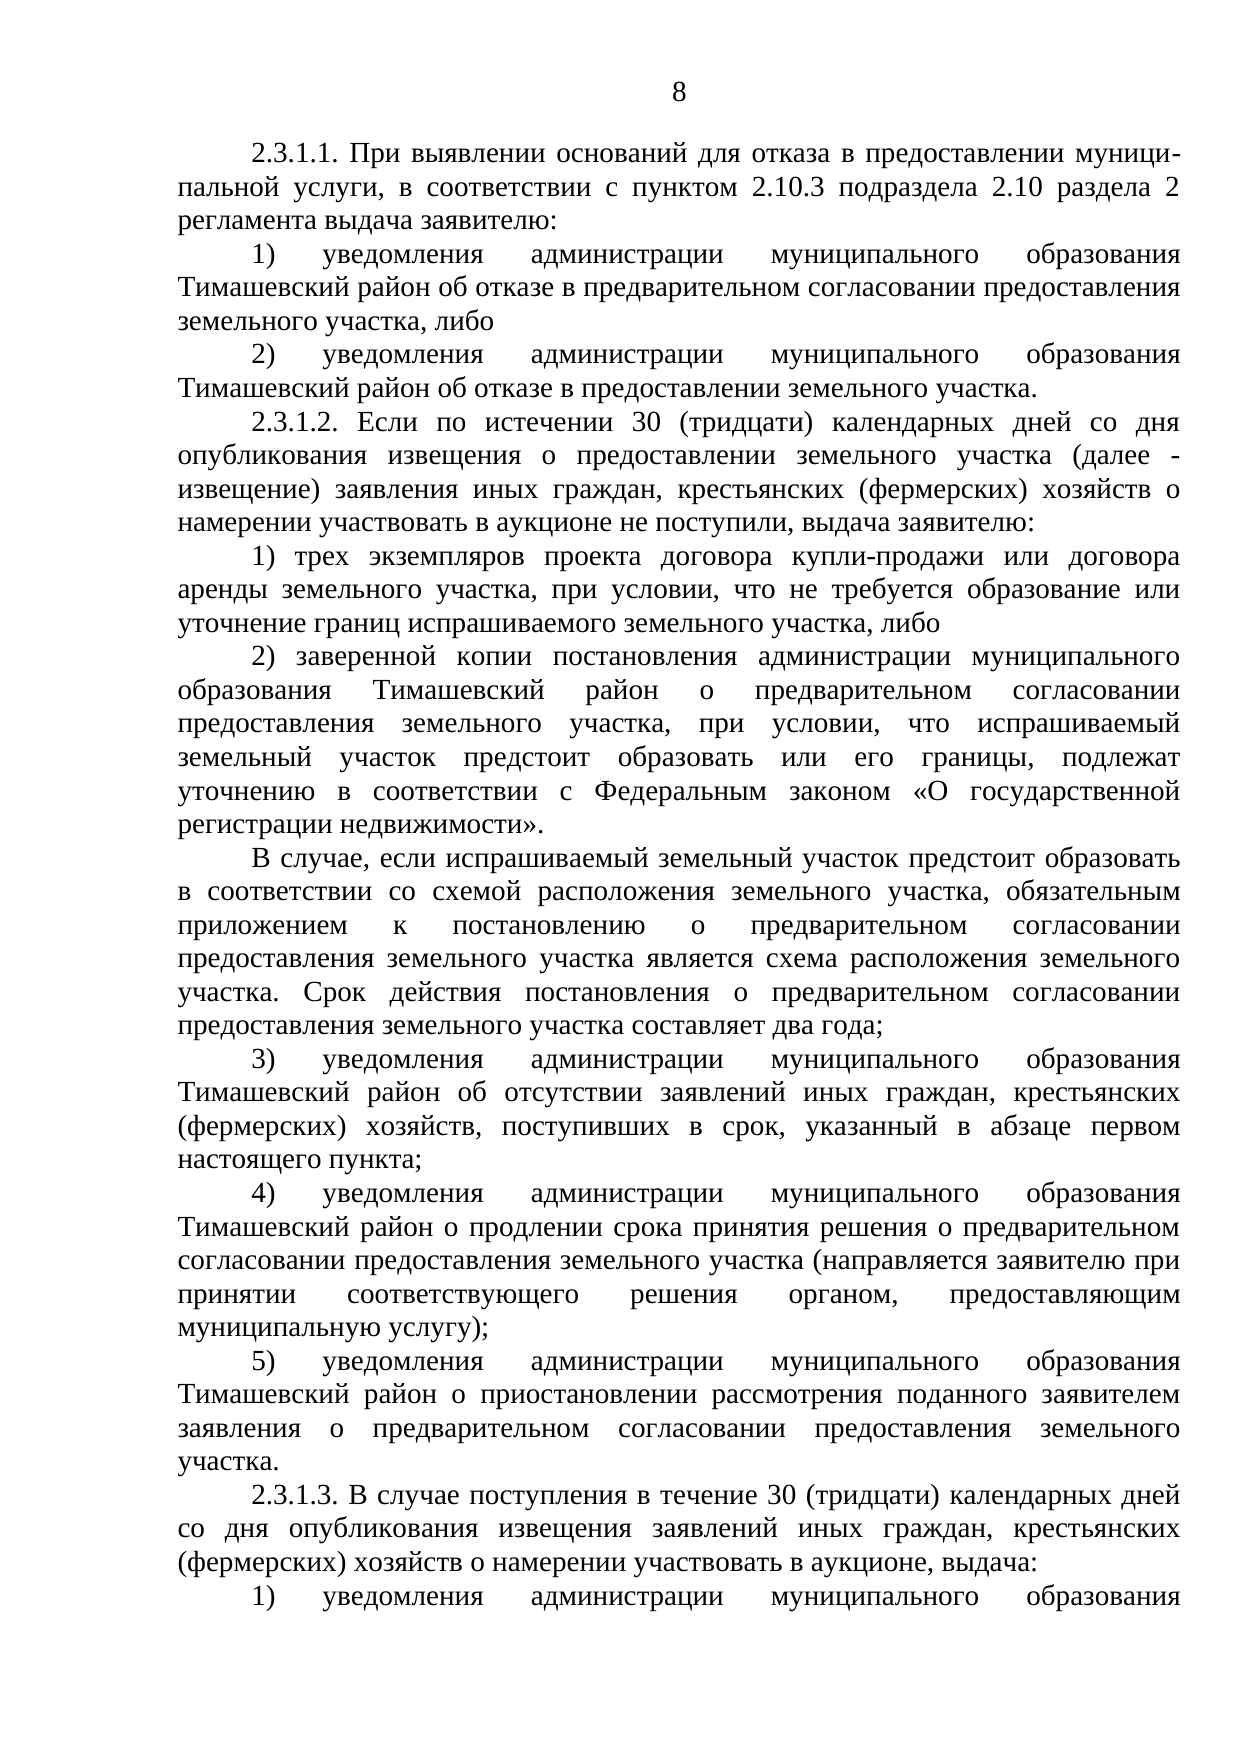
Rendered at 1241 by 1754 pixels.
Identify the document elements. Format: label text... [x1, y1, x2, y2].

text 2) заверенной копии постановления администрации муниципального образования Тимашевский район о предварительном согласовании предоставления земельного участка, при условии, что испрашиваемый земельный участок предстоит образовать или его границы, подлежат уточнению в соответствии с Федеральным законом «О государственной регистрации недвижимости». [177, 638, 1181, 840]
text 5) уведомления администрации муниципального образования Тимашевский район о приостановлении рассмотрения поданного заявителем заявления о предварительном согласовании предоставления земельного участка. [177, 1343, 1181, 1477]
text 1) трех экземпляров проекта договора купли-продажи или договора аренды земельного участка, при условии, что не требуется образование или уточнение границ испрашиваемого земельного участка, либо [177, 538, 1181, 638]
text 2) уведомления администрации муниципального образования Тимашевский район об отказе в предоставлении земельного участка. [177, 337, 1181, 404]
text 4) уведомления администрации муниципального образования Тимашевский район о продлении срока принятия решения о предварительном согласовании предоставления земельного участка (направляется заявителю при принятии соответствующего решения органом, предоставляющим муниципальную услугу); [177, 1175, 1181, 1343]
text 2.3.1.1. При выявлении оснований для отказа в предоставлении муниципальной услуги, в соответствии с пунктом 2.10.3 подраздела 2.10 раздела 2 регламента выдача заявителю: [177, 135, 1181, 236]
text 2.3.1.2. Если по истечении 30 (тридцати) календарных дней со дня опубликования извещения о предоставлении земельного участка (далее - извещение) заявления иных граждан, крестьянских (фермерских) хозяйств о намерении участвовать в аукционе не поступили, выдача заявителю: [177, 404, 1181, 538]
text 1) уведомления администрации муниципального образования Тимашевский район об отказе в предварительном согласовании предоставления земельного участка, либо [177, 236, 1181, 337]
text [177, 1578, 1181, 1611]
text В случае, если испрашиваемый земельный участок предстоит образовать в соответствии со схемой расположения земельного участка, обязательным приложением к постановлению о предварительном согласовании предоставления земельного участка является схема расположения земельного участка. Срок действия постановления о предварительном согласовании предоставления земельного участка составляет два года; [177, 840, 1181, 1041]
text 3) уведомления администрации муниципального образования Тимашевский район об отсутствии заявлений иных граждан, крестьянских (фермерских) хозяйств, поступивших в срок, указанный в абзаце первом настоящего пункта; [177, 1041, 1181, 1175]
text 2.3.1.3. В случае поступления в течение 30 (тридцати) календарных дней со дня опубликования извещения заявлений иных граждан, крестьянских (фермерских) хозяйств о намерении участвовать в аукционе, выдача: [177, 1477, 1181, 1578]
